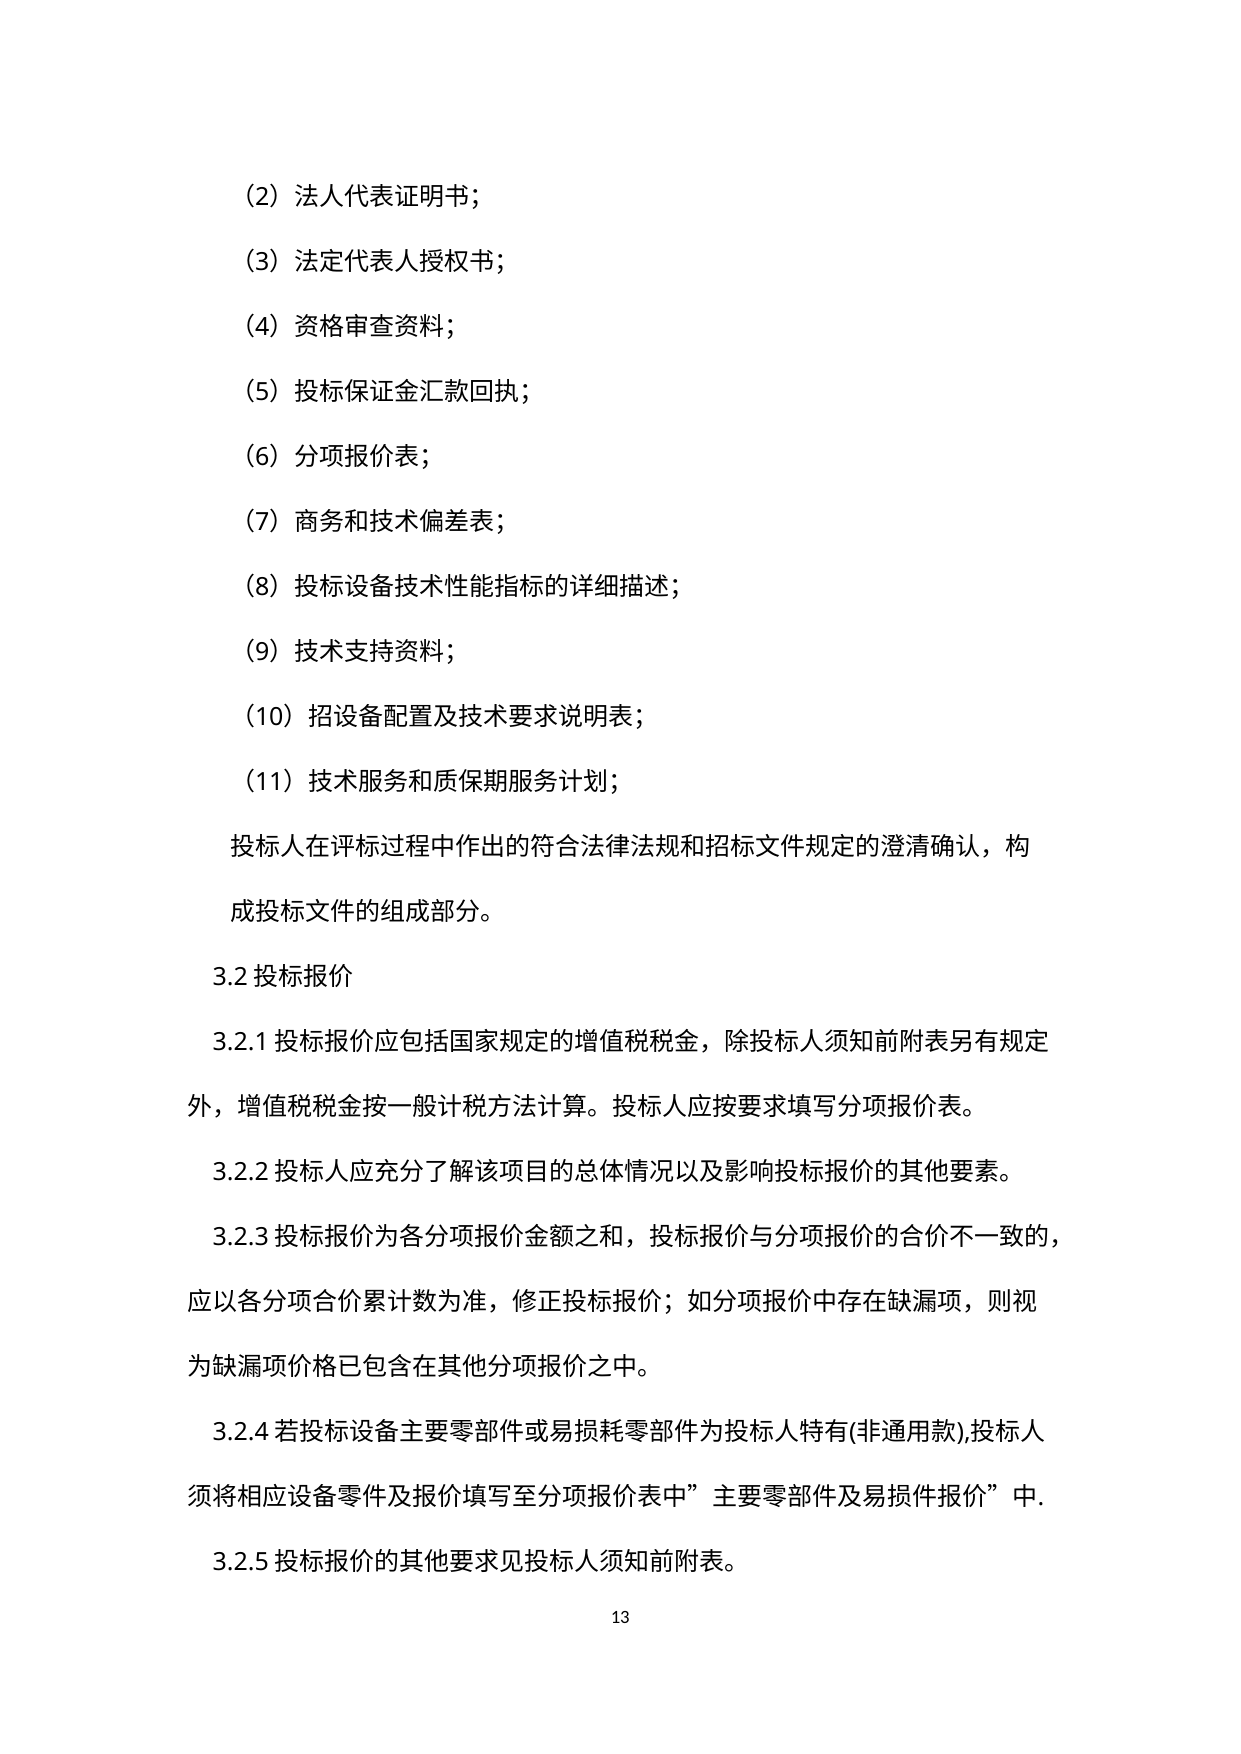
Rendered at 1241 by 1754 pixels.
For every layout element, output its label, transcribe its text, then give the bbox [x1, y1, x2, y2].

text 3.2.1投标报价应包括国家规定的增值税税金，除投标人须知前附表另有规定外，增值税税金按一般计税方法计算。投标人应按要求填写分项报价表。 [187, 1007, 1053, 1137]
list （2）法人代表证明书； [230, 162, 1053, 227]
text 3.2.5投标报价的其他要求见投标人须知前附表。 [187, 1527, 1053, 1592]
list （11）技术服务和质保期服务计划； [230, 747, 1053, 812]
list （10）招设备配置及技术要求说明表； [230, 682, 1053, 747]
list （6）分项报价表； [230, 422, 1053, 487]
list （5）投标保证金汇款回执； [230, 357, 1053, 422]
text 3.2投标报价 [187, 942, 1053, 1007]
text 3.2.3投标报价为各分项报价金额之和，投标报价与分项报价的合价不一致的，应以各分项合价累计数为准，修正投标报价；如分项报价中存在缺漏项，则视为缺漏项价格已包含在其他分项报价之中。 [187, 1202, 1053, 1397]
list （9）技术支持资料； [230, 617, 1053, 682]
list （3）法定代表人授权书； [230, 227, 1053, 292]
list （8）投标设备技术性能指标的详细描述； [230, 552, 1053, 617]
list （7）商务和技术偏差表； [230, 487, 1053, 552]
text 3.2.2投标人应充分了解该项目的总体情况以及影响投标报价的其他要素。 [187, 1137, 1053, 1202]
list 投标人在评标过程中作出的符合法律法规和招标文件规定的澄清确认，构成投标文件的组成部分。 [230, 812, 1053, 942]
text 3.2.4若投标设备主要零部件或易损耗零部件为投标人特有(非通用款),投标人须将相应设备零件及报价填写至分项报价表中”主要零部件及易损件报价”中. [187, 1397, 1053, 1527]
list （4）资格审查资料； [230, 292, 1053, 357]
